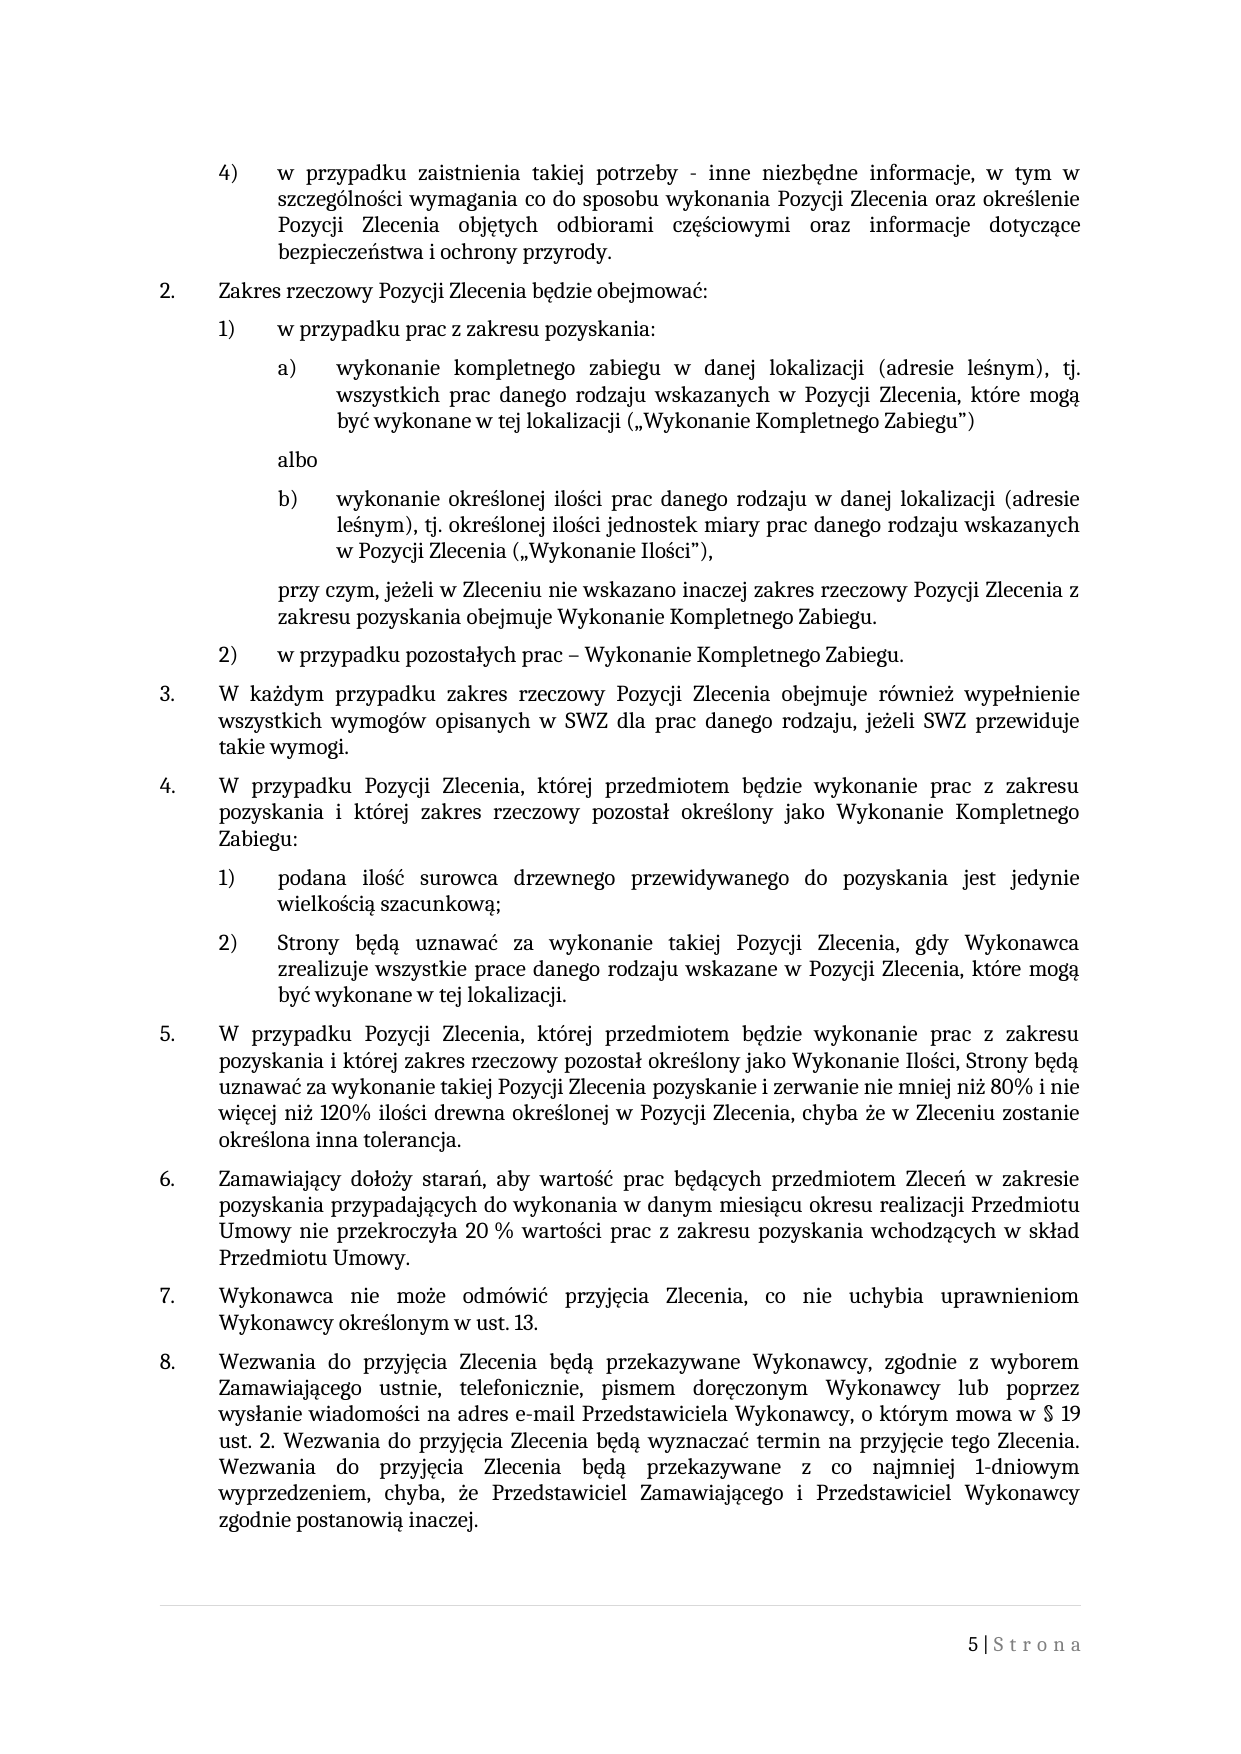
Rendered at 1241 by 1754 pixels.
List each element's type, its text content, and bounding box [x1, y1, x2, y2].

list Zakres rzeczowy Pozycji Zlecenia będzie obejmować: [159, 277, 1081, 304]
list podana ilość surowca drzewnego przewidywanego do pozyskania jest jedynie wielkością szacunkową; [218, 864, 1081, 917]
list w przypadku prac z zakresu pozyskania: [218, 316, 1081, 343]
list W każdym przypadku zakres rzeczowy Pozycji Zlecenia obejmuje również wypełnienie wszystkich wymogów opisanych w SWZ dla prac danego rodzaju, jeżeli SWZ przewiduje takie wymogi. [159, 681, 1081, 760]
list W przypadku Pozycji Zlecenia, której przedmiotem będzie wykonanie prac z zakresu pozyskania i której zakres rzeczowy pozostał określony jako Wykonanie Kompletnego Zabiegu: [159, 773, 1081, 852]
list Wykonawca nie może odmówić przyjęcia Zlecenia, co nie uchybia uprawnieniom Wykonawcy określonym w ust. 13. [159, 1283, 1081, 1336]
text albo [278, 447, 1081, 473]
list Strony będą uznawać za wykonanie takiej Pozycji Zlecenia, gdy Wykonawca zrealizuje wszystkie prace danego rodzaju wskazane w Pozycji Zlecenia, które mogą być wykonane w tej lokalizacji. [218, 929, 1081, 1008]
list Wezwania do przyjęcia Zlecenia będą przekazywane Wykonawcy, zgodnie z wyborem Zamawiającego ustnie, telefonicznie, pismem doręczonym Wykonawcy lub poprzez wysłanie wiadomości na adres e-mail Przedstawiciela Wykonawcy, o którym mowa w § 19 ust. 2. Wezwania do przyjęcia Zlecenia będą wyznaczać termin na przyjęcie tego Zlecenia. Wezwania do przyjęcia Zlecenia będą przekazywane z co najmniej 1-dniowym wyprzedzeniem, chyba, że Przedstawiciel Zamawiającego i Przedstawiciel Wykonawcy zgodnie postanowią inaczej. [159, 1348, 1081, 1533]
list wykonanie określonej ilości prac danego rodzaju w danej lokalizacji (adresie leśnym), tj. określonej ilości jednostek miary prac danego rodzaju wskazanych w Pozycji Zlecenia („Wykonanie Ilości”), [278, 486, 1081, 564]
text przy czym, jeżeli w Zleceniu nie wskazano inaczej zakres rzeczowy Pozycji Zlecenia z zakresu pozyskania obejmuje Wykonanie Kompletnego Zabiegu. [278, 577, 1081, 630]
list w przypadku zaistnienia takiej potrzeby - inne niezbędne informacje, w tym w szczególności wymagania co do sposobu wykonania Pozycji Zlecenia oraz określenie Pozycji Zlecenia objętych odbiorami częściowymi oraz informacje dotyczące bezpieczeństwa i ochrony przyrody. [218, 159, 1081, 265]
list wykonanie kompletnego zabiegu w danej lokalizacji (adresie leśnym), tj. wszystkich prac danego rodzaju wskazanych w Pozycji Zlecenia, które mogą być wykonane w tej lokalizacji („Wykonanie Kompletnego Zabiegu”) [278, 355, 1081, 434]
list W przypadku Pozycji Zlecenia, której przedmiotem będzie wykonanie prac z zakresu pozyskania i której zakres rzeczowy pozostał określony jako Wykonanie Ilości, Strony będą uznawać za wykonanie takiej Pozycji Zlecenia pozyskanie i zerwanie nie mniej niż 80% i nie więcej niż 120% ilości drewna określonej w Pozycji Zlecenia, chyba że w Zleceniu zostanie określona inna tolerancja. [159, 1021, 1081, 1153]
list w przypadku pozostałych prac – Wykonanie Kompletnego Zabiegu. [218, 642, 1081, 669]
list Zamawiający dołoży starań, aby wartość prac będących przedmiotem Zleceń w zakresie pozyskania przypadających do wykonania w danym miesiącu okresu realizacji Przedmiotu Umowy nie przekroczyła 20 % wartości prac z zakresu pozyskania wchodzących w skład Przedmiotu Umowy. [159, 1165, 1081, 1271]
